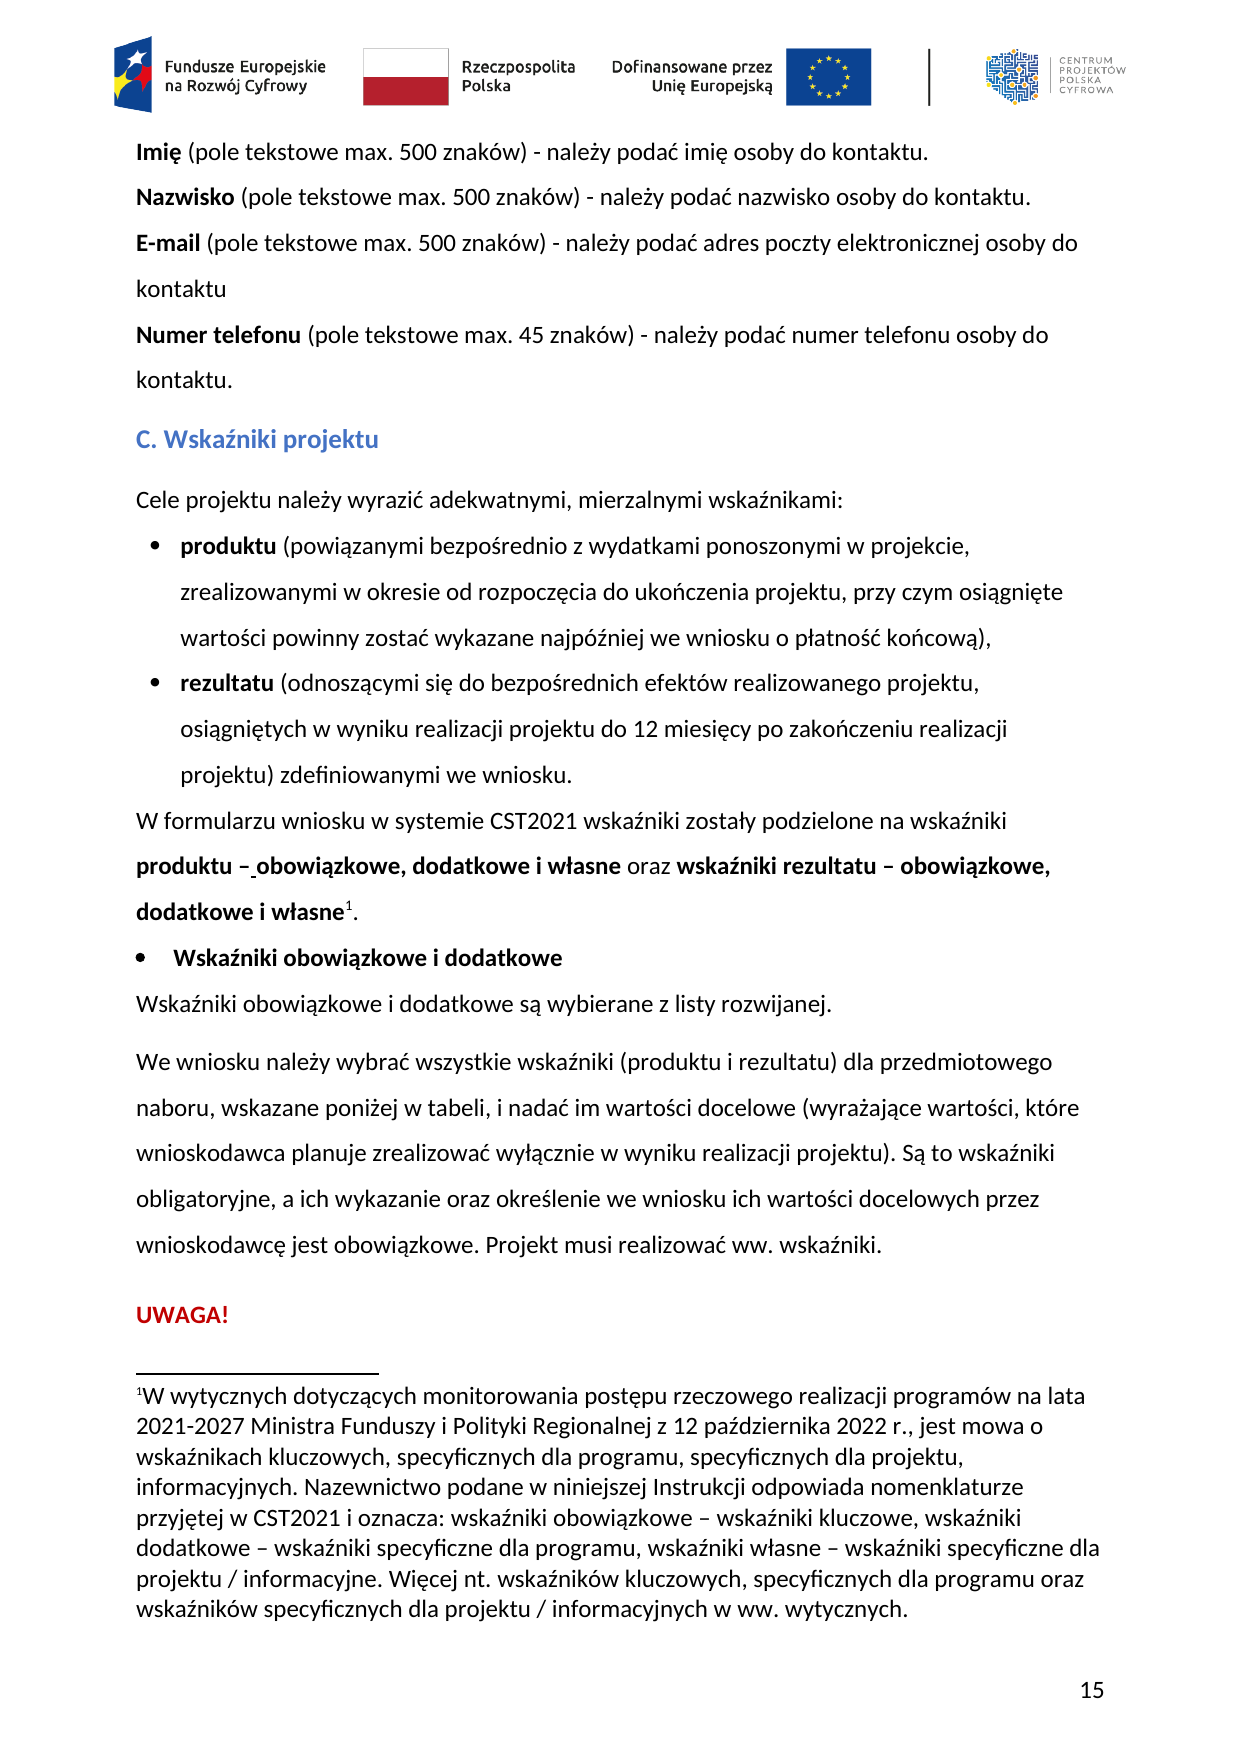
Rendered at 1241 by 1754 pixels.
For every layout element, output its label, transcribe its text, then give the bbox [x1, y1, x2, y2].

subtitle C. Wskaźniki projektu [136, 423, 1104, 456]
text W formularzu wniosku w systemie CST2021 wskaźniki zostały podzielone na wskaźniki produktu – obowiązkowe, dodatkowe i własne oraz wskaźniki rezultatu – obowiązkowe, dodatkowe i własne. [136, 805, 1104, 927]
text We wniosku należy wybrać wszystkie wskaźniki (produktu i rezultatu) dla przedmiotowego naboru, wskazane poniżej w tabeli, i nadać im wartości docelowe (wyrażające wartości, które wnioskodawca planuje zrealizować wyłącznie w wyniku realizacji projektu). Są to wskaźniki obligatoryjne, a ich wykazanie oraz określenie we wniosku ich wartości docelowych przez wnioskodawcę jest obowiązkowe. Projekt musi realizować ww. wskaźniki. [136, 1046, 1104, 1259]
text Wskaźniki obowiązkowe i dodatkowe są wybierane z listy rozwijanej. [136, 988, 1104, 1018]
list Wskaźniki obowiązkowe i dodatkowe [136, 942, 1104, 972]
text Nazwisko (pole tekstowe max. 500 znaków) - należy podać nazwisko osoby do kontaktu. [136, 182, 1104, 212]
picture [114, 36, 1126, 113]
list produktu (powiązanymi bezpośrednio z wydatkami ponoszonymi w projekcie, zrealizowanymi w okresie od rozpoczęcia do ukończenia projektu, przy czym osiągnięte wartości powinny zostać wykazane najpóźniej we wniosku o płatność końcową), [151, 530, 1104, 652]
text Numer telefonu (pole tekstowe max. 45 znaków) - należy podać numer telefonu osoby do kontaktu. [136, 319, 1104, 395]
text Imię (pole tekstowe max. 500 znaków) - należy podać imię osoby do kontaktu. [136, 136, 1104, 166]
list rezultatu (odnoszącymi się do bezpośrednich efektów realizowanego projektu, osiągniętych w wyniku realizacji projektu do 12 miesięcy po zakończeniu realizacji projektu) zdefiniowanymi we wniosku. [151, 668, 1104, 789]
text E-mail (pole tekstowe max. 500 znaków) - należy podać adres poczty elektronicznej osoby do kontaktu [136, 227, 1104, 303]
text UWAGA! [136, 1299, 1104, 1330]
text Cele projektu należy wyrazić adekwatnymi, mierzalnymi wskaźnikami: [136, 485, 1104, 515]
